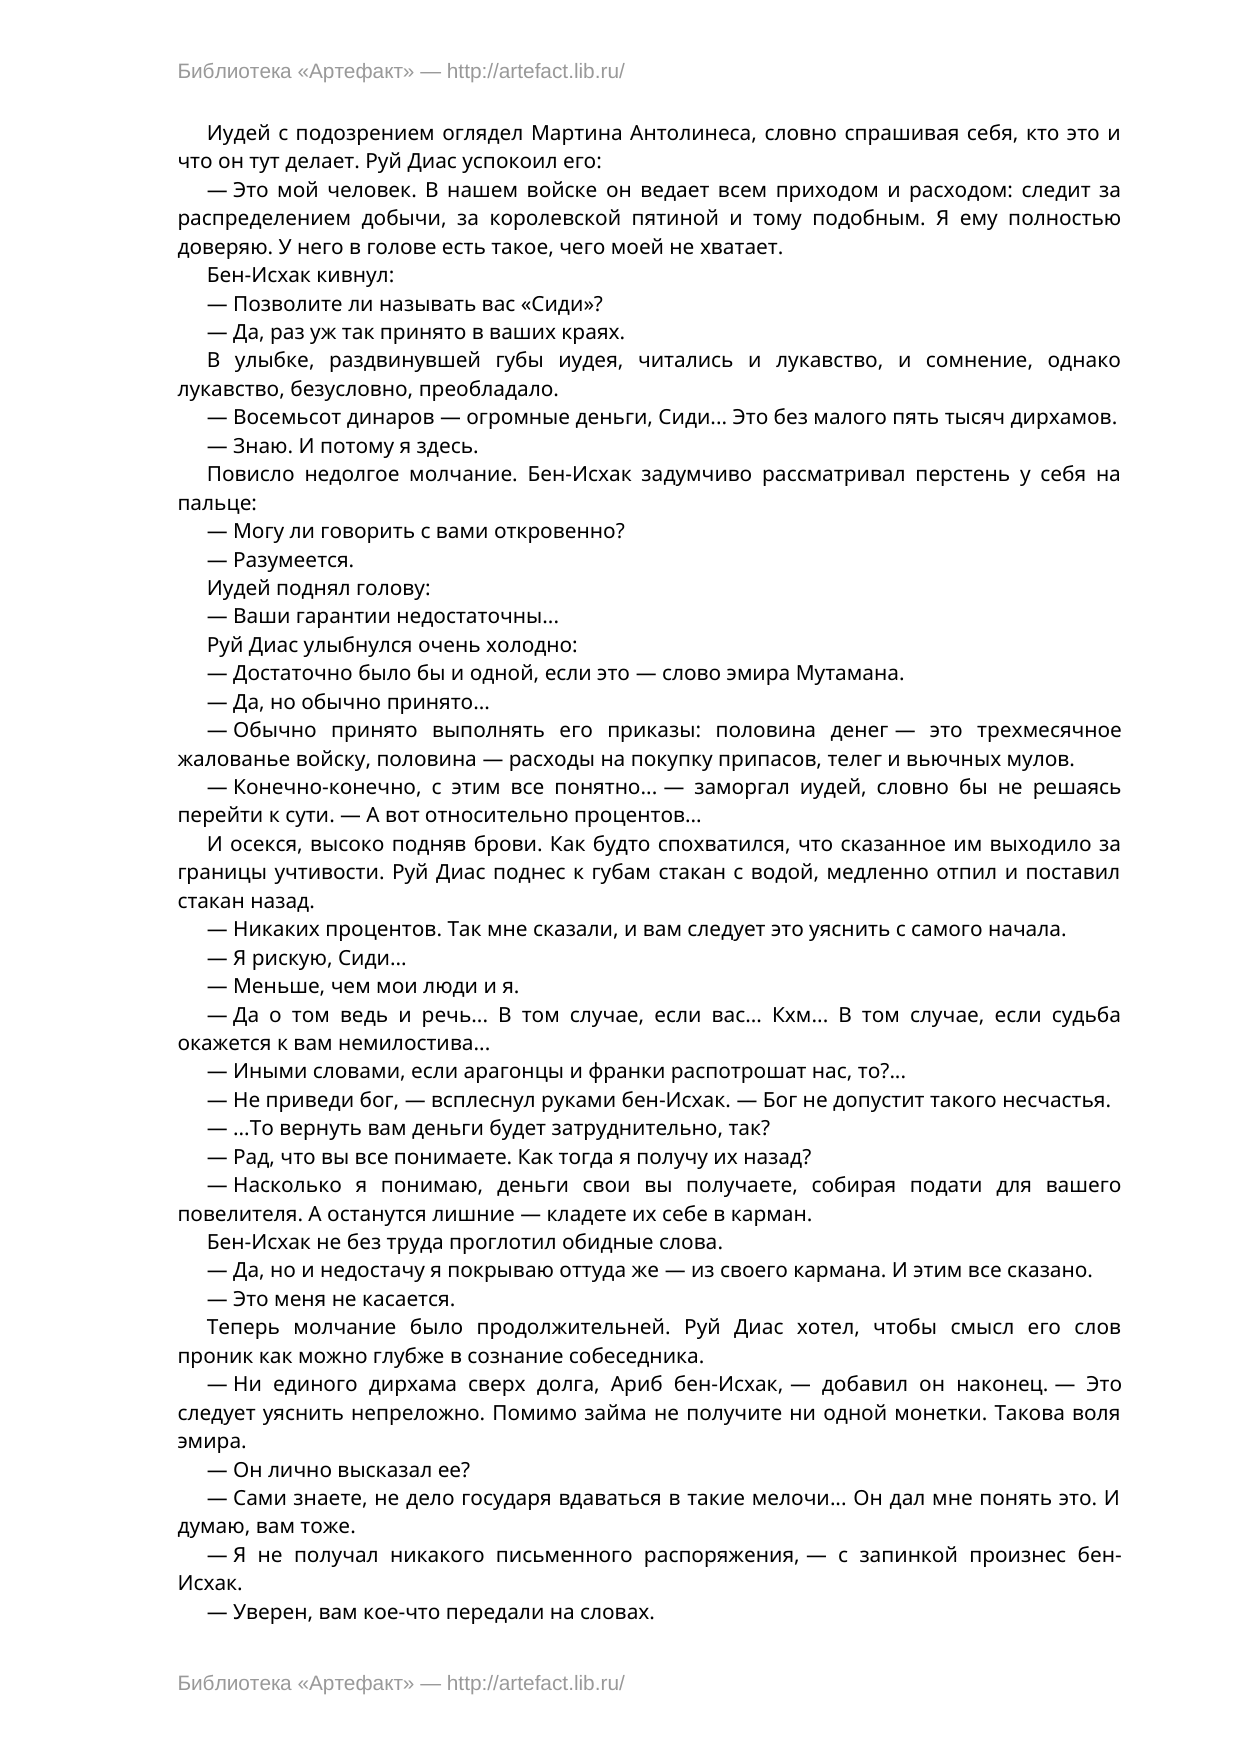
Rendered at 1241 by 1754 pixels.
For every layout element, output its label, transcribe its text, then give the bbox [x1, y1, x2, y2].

text — Я рискую, Сиди... [177, 943, 1122, 971]
text — Это мой человек. В нашем войске он ведает всем приходом и расходом: следит за распределением добычи, за королевской пятиной и тому подобным. Я ему полностью доверяю. У него в голове есть такое, чего моей не хватает. [177, 175, 1122, 260]
text Теперь молчание было продолжительней. Руй Диас хотел, чтобы смысл его слов проник как можно глубже в сознание собеседника. [177, 1312, 1122, 1369]
text — Да о том ведь и речь... В том случае, если вас... Кхм... В том случае, если судьба окажется к вам немилостива... [177, 1000, 1122, 1057]
text Бен-Исхак кивнул: [177, 260, 1122, 289]
text — Конечно-конечно, с этим все понятно... — заморгал иудей, словно бы не решаясь перейти к сути. — А вот относительно процентов... [177, 772, 1122, 829]
text — Это меня не касается. [177, 1284, 1122, 1312]
text — ...То вернуть вам деньги будет затруднительно, так? [177, 1113, 1122, 1142]
text И осекся, высоко подняв брови. Как будто спохватился, что сказанное им выходило за границы учтивости. Руй Диас поднес к губам стакан с водой, медленно отпил и поставил стакан назад. [177, 829, 1122, 914]
text — Восемьсот динаров — огромные деньги, Сиди... Это без малого пять тысяч дирхамов. [177, 402, 1122, 431]
text Повисло недолгое молчание. Бен-Исхак задумчиво рассматривал перстень у себя на пальце: [177, 459, 1122, 516]
text — Да, но обычно принято... [177, 687, 1122, 715]
text — Я не получал никакого письменного распоряжения, — с запинкой произнес бен-Исхак. [177, 1540, 1122, 1597]
text Руй Диас улыбнулся очень холодно: [177, 630, 1122, 658]
text Иудей поднял голову: [177, 573, 1122, 602]
text — Знаю. И потому я здесь. [177, 431, 1122, 459]
text — Обычно принято выполнять его приказы: половина денег — это трехмесячное жалованье войску, половина — расходы на покупку припасов, телег и вьючных мулов. [177, 715, 1122, 772]
text — Ваши гарантии недостаточны... [177, 602, 1122, 630]
text — Могу ли говорить с вами откровенно? [177, 516, 1122, 545]
text — Он лично высказал ее? [177, 1455, 1122, 1483]
text — Разумеется. [177, 545, 1122, 573]
text — Позволите ли называть вас «Сиди»? [177, 289, 1122, 317]
text Бен-Исхак не без труда проглотил обидные слова. [177, 1227, 1122, 1256]
text В улыбке, раздвинувшей губы иудея, читались и лукавство, и сомнение, однако лукавство, безусловно, преобладало. [177, 346, 1122, 402]
text — Да, но и недостачу я покрываю оттуда же — из своего кармана. И этим все сказано. [177, 1256, 1122, 1284]
text — Меньше, чем мои люди и я. [177, 971, 1122, 1000]
text — Насколько я понимаю, деньги свои вы получаете, собирая подати для вашего повелителя. А останутся лишние — кладете их себе в карман. [177, 1170, 1122, 1227]
text — Не приведи бог, — всплеснул руками бен-Исхак. — Бог не допустит такого несчастья. [177, 1085, 1122, 1113]
text — Иными словами, если арагонцы и франки распотрошат нас, то?... [177, 1057, 1122, 1085]
text — Ни единого дирхама сверх долга, Ариб бен-Исхак, — добавил он наконец. — Это следует уяснить непреложно. Помимо займа не получите ни одной монетки. Такова воля эмира. [177, 1369, 1122, 1455]
text — Уверен, вам кое-что передали на словах. [177, 1597, 1122, 1625]
text — Сами знаете, не дело государя вдаваться в такие мелочи... Он дал мне понять это. И думаю, вам тоже. [177, 1483, 1122, 1540]
text — Рад, что вы все понимаете. Как тогда я получу их назад? [177, 1142, 1122, 1170]
text — Достаточно было бы и одной, если это — слово эмира Мутамана. [177, 658, 1122, 687]
text — Да, раз уж так принято в ваших краях. [177, 317, 1122, 346]
text Иудей с подозрением оглядел Мартина Антолинеса, словно спрашивая себя, кто это и что он тут делает. Руй Диас успокоил его: [177, 118, 1122, 175]
text — Никаких процентов. Так мне сказали, и вам следует это уяснить с самого начала. [177, 914, 1122, 943]
